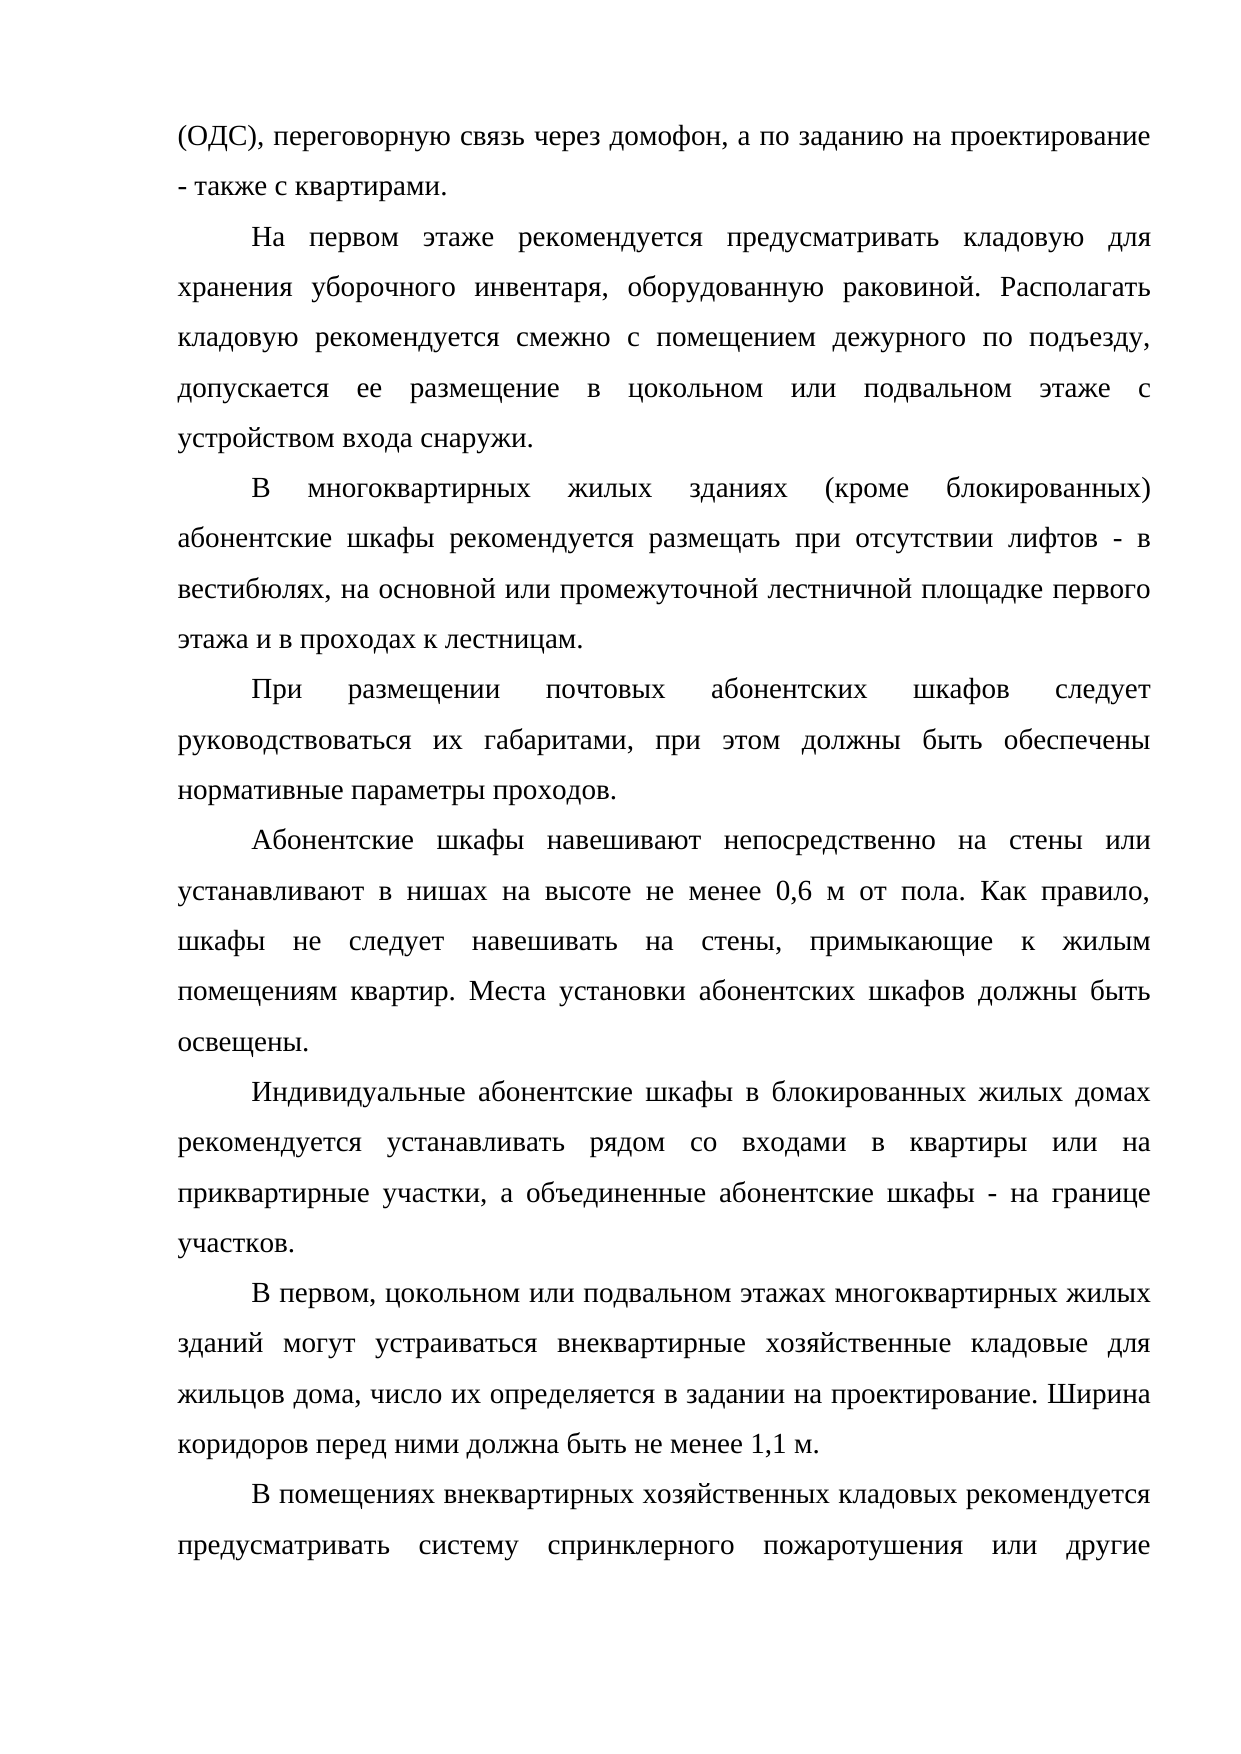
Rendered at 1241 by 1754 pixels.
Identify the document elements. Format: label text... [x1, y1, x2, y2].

text Индивидуальные абонентские шкафы в блокированных жилых домах рекомендуется устанавливать рядом со входами в квартиры или на приквартирные участки, а объединенные абонентские шкафы - на границе участков. [177, 1074, 1152, 1258]
text В многоквартирных жилых зданиях (кроме блокированных) абонентские шкафы рекомендуется размещать при отсутствии лифтов - в вестибюлях, на основной или промежуточной лестничной площадке первого этажа и в проходах к лестницам. [177, 470, 1152, 655]
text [177, 1477, 1152, 1560]
text На первом этаже рекомендуется предусматривать кладовую для хранения уборочного инвентаря, оборудованную раковиной. Располагать кладовую рекомендуется смежно с помещением дежурного по подъезду, допускается ее размещение в цокольном или подвальном этаже с устройством входа снаружи. [177, 219, 1152, 453]
text В первом, цокольном или подвальном этажах многоквартирных жилых зданий могут устраиваться внеквартирные хозяйственные кладовые для жильцов дома, число их определяется в задании на проектирование. Ширина коридоров перед ними должна быть не менее 1,1 м. [177, 1275, 1152, 1460]
text Абонентские шкафы навешивают непосредственно на стены или устанавливают в нишах на высоте не менее 0,6 м от пола. Как правило, шкафы не следует навешивать на стены, примыкающие к жилым помещениям квартир. Места установки абонентских шкафов должны быть освещены. [177, 822, 1152, 1057]
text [177, 118, 1152, 202]
text При размещении почтовых абонентских шкафов следует руководствоваться их габаритами, при этом должны быть обеспечены нормативные параметры проходов. [177, 672, 1152, 806]
